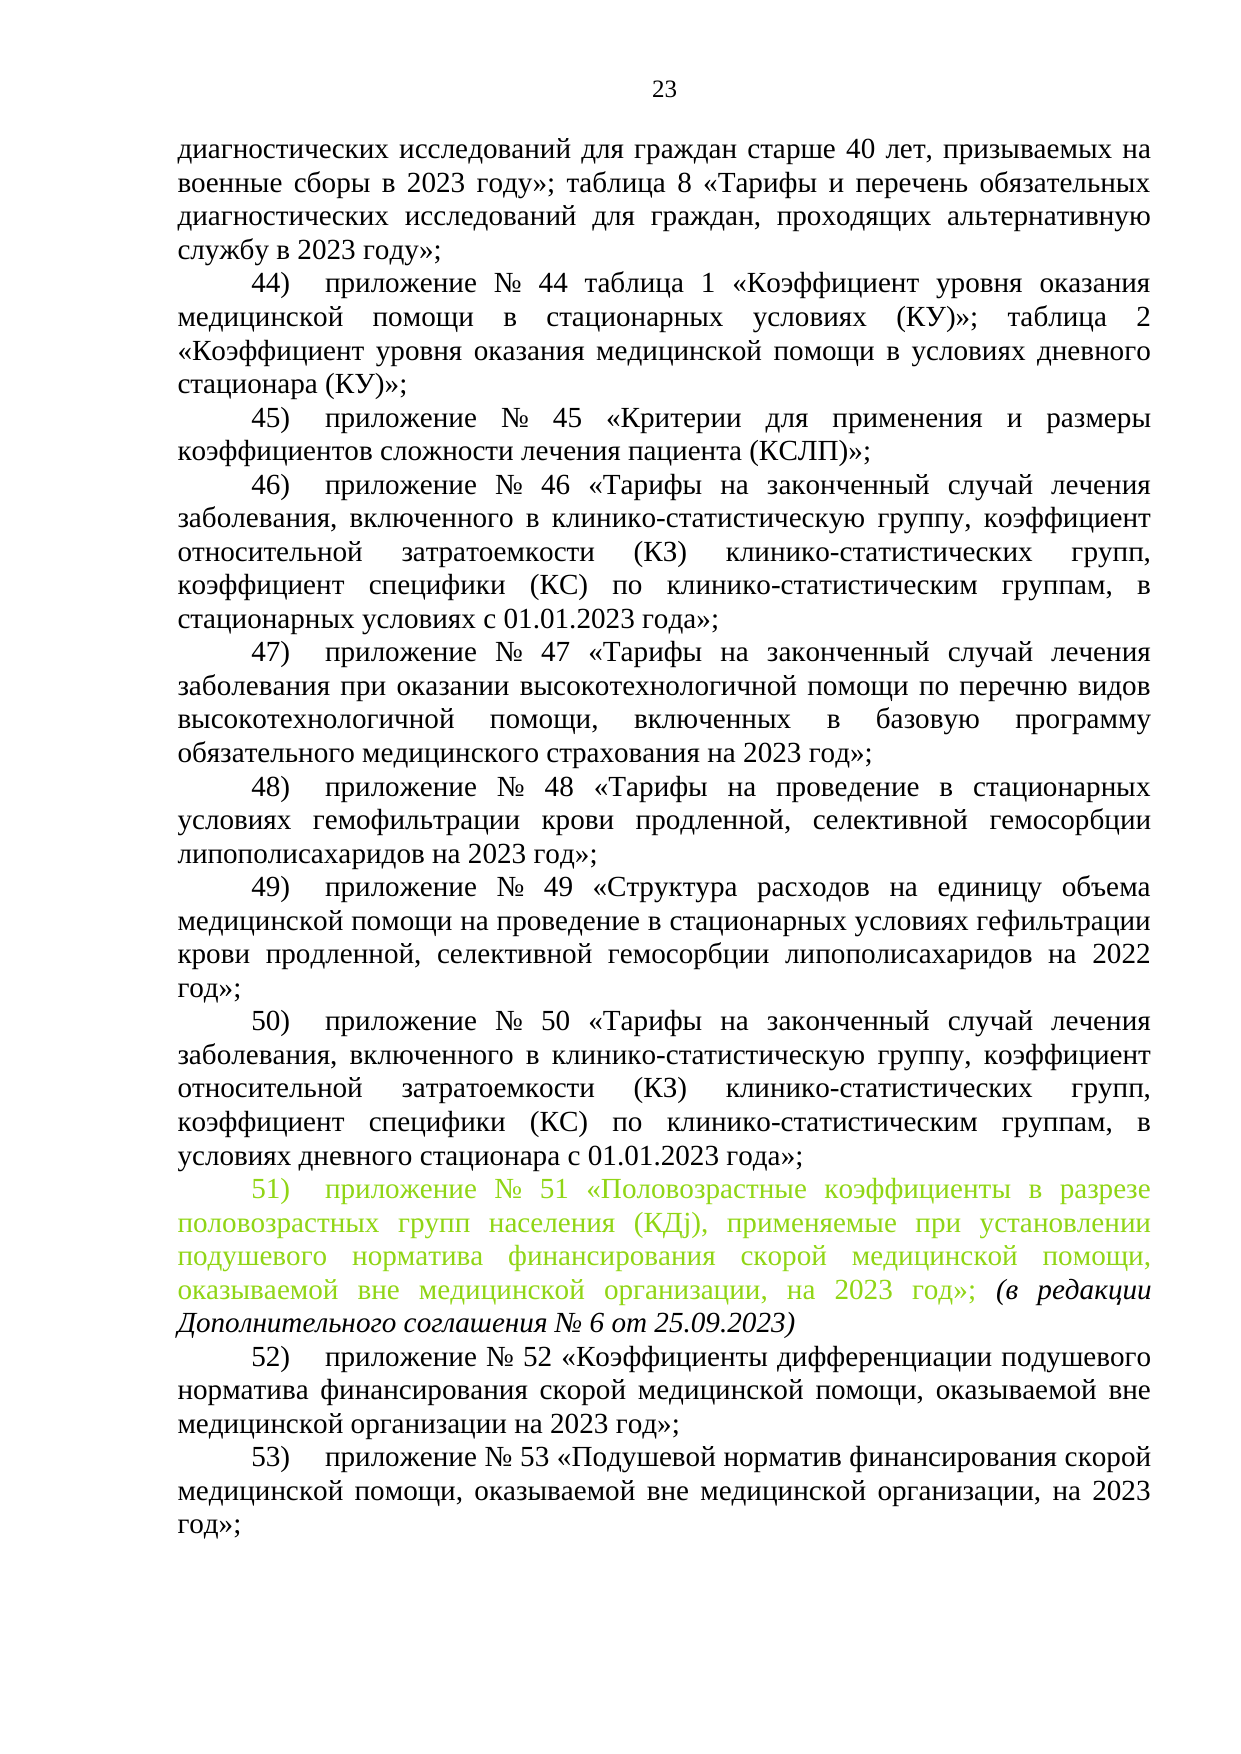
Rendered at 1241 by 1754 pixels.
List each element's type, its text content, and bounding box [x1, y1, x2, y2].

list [177, 131, 1152, 266]
list приложение № 48 «Тарифы на проведение в стационарных условиях гемофильтрации крови продленной, селективной гемосорбции липополисахаридов на 2023 год»; [177, 769, 1152, 869]
list приложение № 46 «Тарифы на законченный случай лечения заболевания, включенного в клинико-статистическую группу, коэффициент относительной затратоемкости (КЗ) клинико-статистических групп, коэффициент специфики (КС) по клинико-статистическим группам, в стационарных условиях с 01.01.2023 года»; [177, 467, 1152, 634]
list приложение № 49 «Структура расходов на единицу объема медицинской помощи на проведение в стационарных условиях гефильтрации крови продленной, селективной гемосорбции липополисахаридов на 2022 год»; [177, 869, 1152, 1003]
list приложение № 51 «Половозрастные коэффициенты в разрезе половозрастных групп населения (КДj), применяемые при установлении подушевого норматива финансирования скорой медицинской помощи, оказываемой вне медицинской организации, на 2023 год»; (в редакции Дополнительного соглашения № 6 от 25.09.2023) [177, 1171, 1152, 1339]
list приложение № 47 «Тарифы на законченный случай лечения заболевания при оказании высокотехнологичной помощи по перечню видов высокотехнологичной помощи, включенных в базовую программу обязательного медицинского страхования на 2023 год»; [177, 634, 1152, 769]
list приложение № 52 «Коэффициенты дифференциации подушевого норматива финансирования скорой медицинской помощи, оказываемой вне медицинской организации на 2023 год»; [177, 1339, 1152, 1439]
list приложение № 44 таблица 1 «Коэффициент уровня оказания медицинской помощи в стационарных условиях (КУ)»; таблица 2 «Коэффициент уровня оказания медицинской помощи в условиях дневного стационара (КУ)»; [177, 266, 1152, 400]
list приложение № 53 «Подушевой норматив финансирования скорой медицинской помощи, оказываемой вне медицинской организации, на 2023 год»; [177, 1439, 1152, 1540]
list приложение № 50 «Тарифы на законченный случай лечения заболевания, включенного в клинико-статистическую группу, коэффициент относительной затратоемкости (КЗ) клинико-статистических групп, коэффициент специфики (КС) по клинико-статистическим группам, в условиях дневного стационара с 01.01.2023 года»; [177, 1003, 1152, 1171]
list приложение № 45 «Критерии для применения и размеры коэффициентов сложности лечения пациента (КСЛП)»; [177, 400, 1152, 467]
